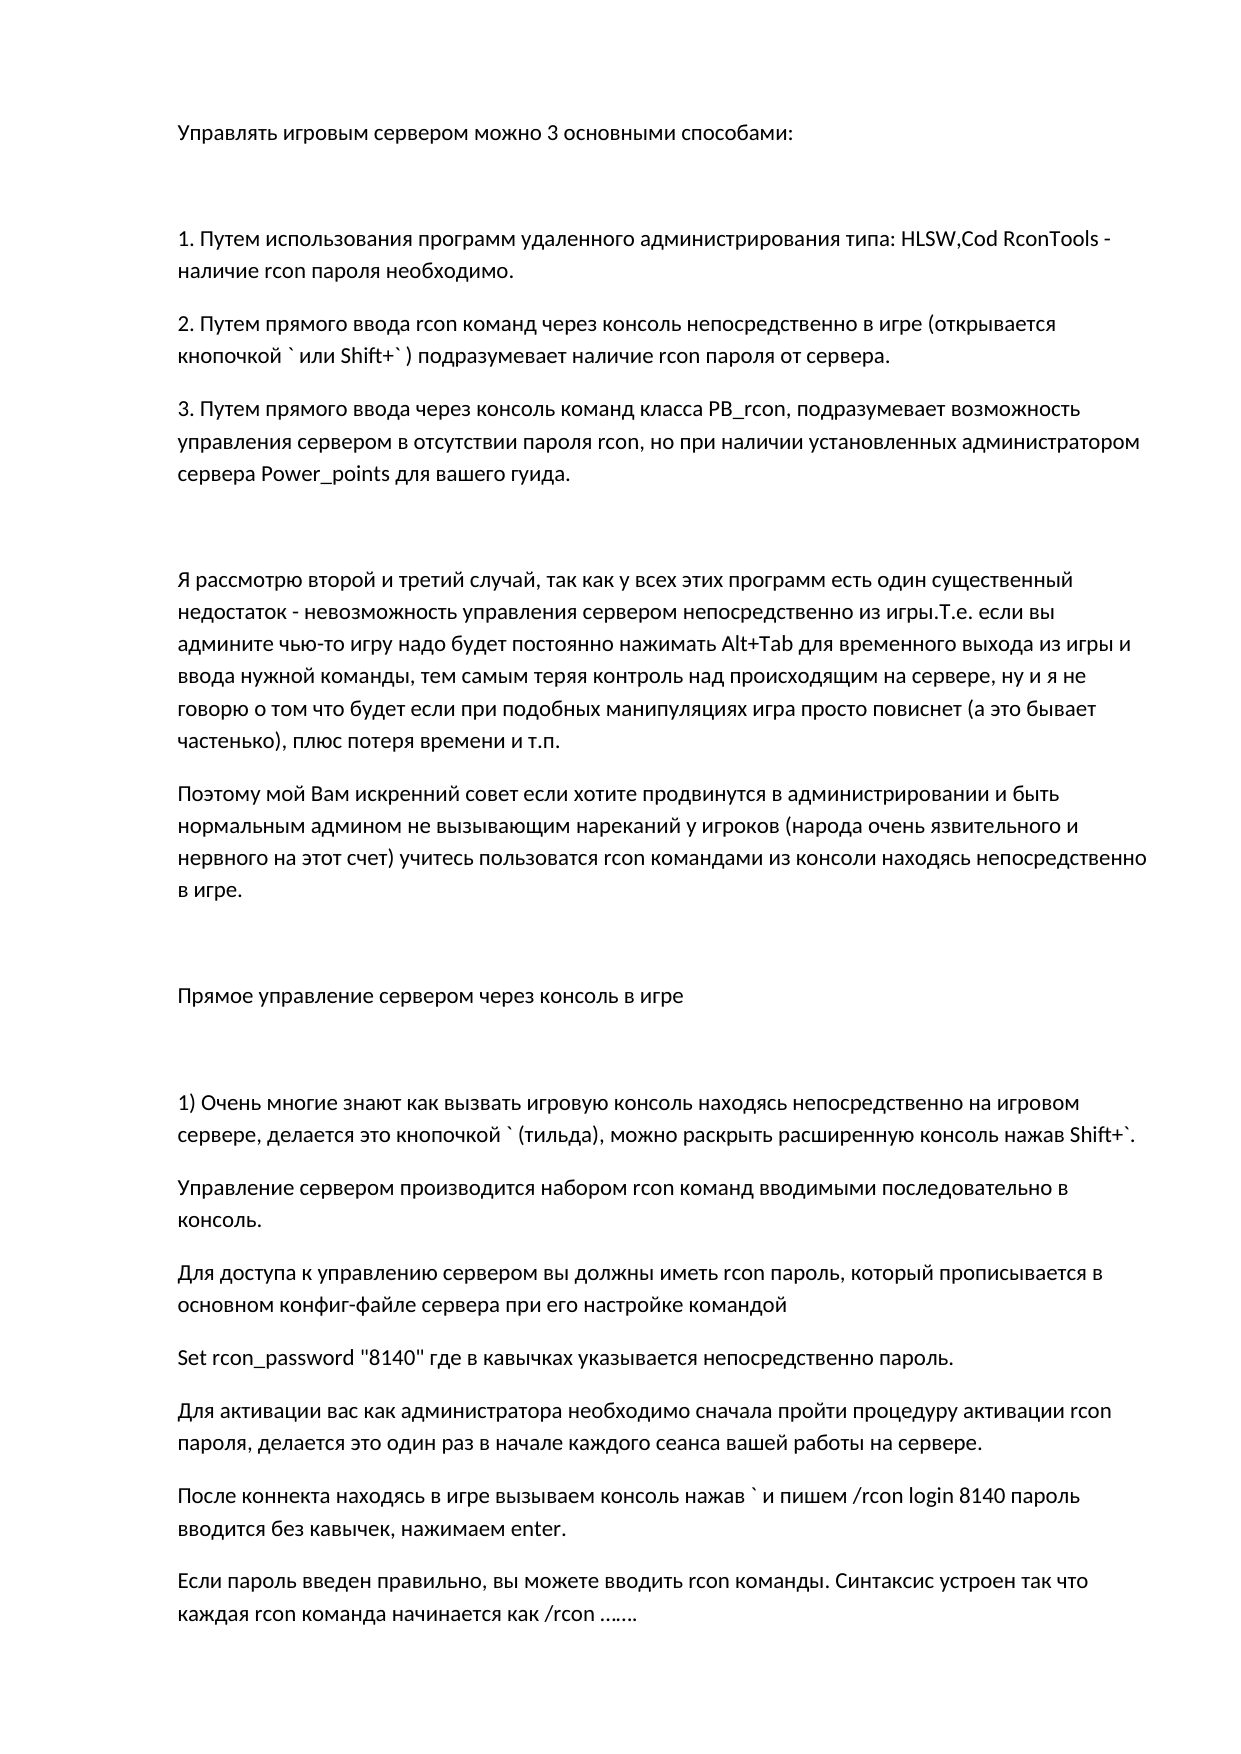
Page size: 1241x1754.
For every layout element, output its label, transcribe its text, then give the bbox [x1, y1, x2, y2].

text Прямое управление сервером через консоль в игре [177, 982, 1152, 1009]
text 1) Очень многие знают как вызвать игровую консоль находясь непосредственно на игровом сервере, делается это кнопочкой ` (тильда), можно раскрыть расширенную консоль нажав Shift+`. [177, 1088, 1152, 1148]
text Set rcon_password "8140" где в кавычках указывается непосредственно пароль. [177, 1343, 1152, 1371]
text 3. Путем прямого ввода через консоль команд класса PB_rcon, подразумевает возможность управления сервером в отсутствии пароля rcon, но при наличии установленных администратором сервера Power_points для вашего гуида. [177, 394, 1152, 487]
text После коннекта находясь в игре вызываем консоль нажав ` и пишем /rcon login 8140 пароль вводится без кавычек, нажимаем enter. [177, 1481, 1152, 1542]
text Я рассмотрю второй и третий случай, так как у всех этих программ есть один существенный недостаток - невозможность управления сервером непосредственно из игры.Т.е. если вы админите чью-то игру надо будет постоянно нажимать Alt+Tab для временного выхода из игры и ввода нужной команды, тем самым теряя контроль над происходящим на сервере, ну и я не говорю о том что будет если при подобных манипуляциях игра просто повиснет (а это бывает частенько), плюс потеря времени и т.п. [177, 565, 1152, 754]
text Управление сервером производится набором rcon команд вводимыми последовательно в консоль. [177, 1173, 1152, 1233]
text 1. Путем использования программ удаленного администрирования типа: HLSW,Cod RconTools - наличие rcon пароля необходимо. [177, 224, 1152, 284]
text 2. Путем прямого ввода rcon команд через консоль непосредственно в игре (открывается кнопочкой ` или Shift+` ) подразумевает наличие rcon пароля от сервера. [177, 309, 1152, 369]
text Поэтому мой Вам искренний совет если хотите продвинутся в администрировании и быть нормальным админом не вызывающим нареканий у игроков (народа очень язвительного и нервного на этот счет) учитесь пользоватся rcon командами из консоли находясь непосредственно в игре. [177, 779, 1152, 903]
text Для доступа к управлению сервером вы должны иметь rcon пароль, который прописывается в основном конфиг-файле сервера при его настройке командой [177, 1258, 1152, 1318]
text Управлять игровым сервером можно 3 основными способами: [177, 118, 1152, 146]
text Если пароль введен правильно, вы можете вводить rcon команды. Синтаксис устроен так что каждая rcon команда начинается как /rcon ……. [177, 1567, 1152, 1627]
text Для активации вас как администратора необходимо сначала пройти процедуру активации rcon пароля, делается это один раз в начале каждого сеанса вашей работы на сервере. [177, 1396, 1152, 1456]
